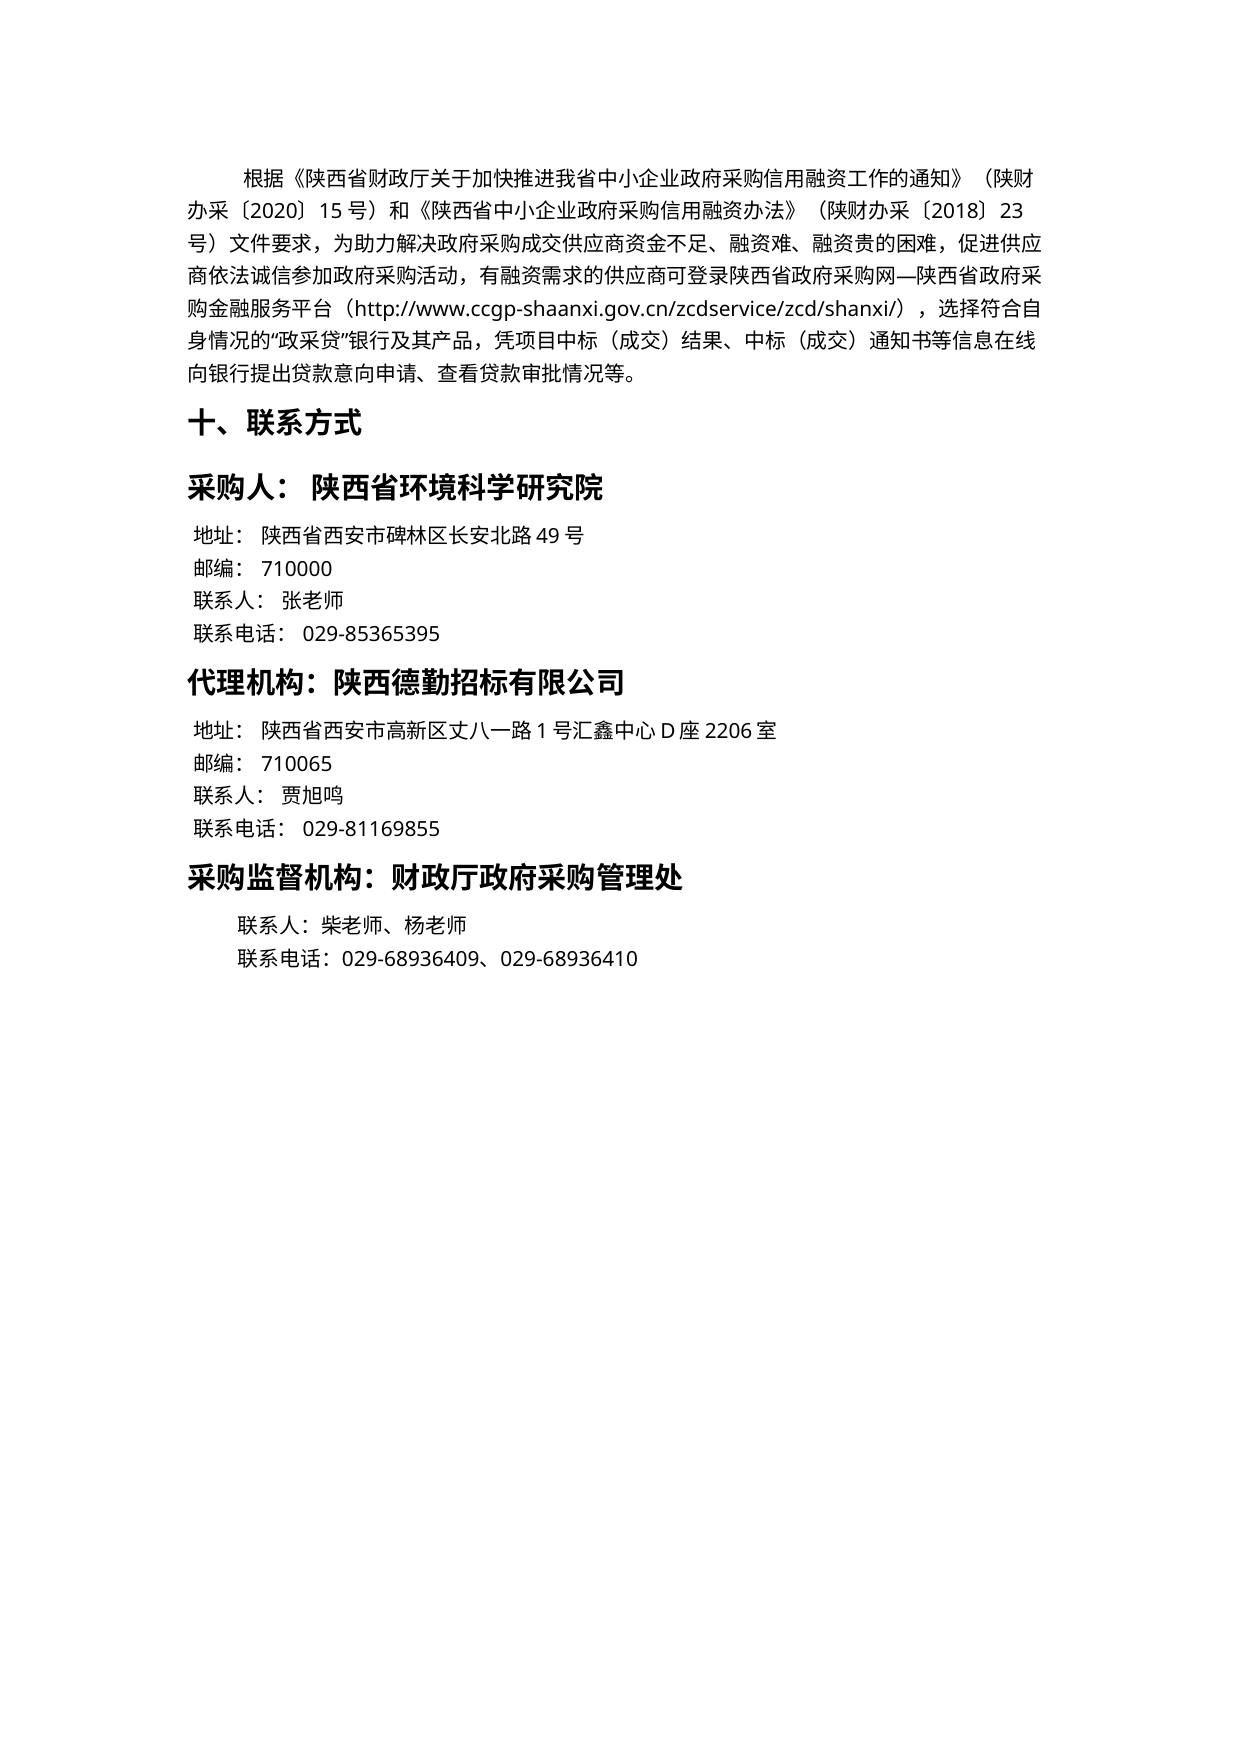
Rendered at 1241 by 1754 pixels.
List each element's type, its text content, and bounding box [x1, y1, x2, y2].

text 十、联系方式 [187, 389, 1053, 454]
text 联系人：柴老师、杨老师 [187, 909, 1053, 942]
text 联系电话： 029-85365395 [187, 617, 1053, 649]
text 根据《陕西省财政厅关于加快推进我省中小企业政府采购信用融资工作的通知》（陕财办采〔2020〕15 号）和《陕西省中小企业政府采购信用融资办法》（陕财办采〔2018〕23 号）文件要求，为助力解决政府采购成交供应商资金不足、融资难、融资贵的困难，促进供应商依法诚信参加政府采购活动，有融资需求的供应商可登录陕西省政府采购网—陕西省政府采购金融服务平台（http://www.ccgp-shaanxi.gov.cn/zcdservice/zcd/shanxi/），选择符合自身情况的“政采贷”银行及其产品，凭项目中标（成交）结果、中标（成交）通知书等信息在线向银行提出贷款意向申请、查看贷款审批情况等。 [187, 162, 1053, 389]
text 地址： 陕西省西安市碑林区长安北路49号 [187, 519, 1053, 552]
text 联系电话： 029-81169855 [187, 812, 1053, 844]
text 采购监督机构：财政厅政府采购管理处 [187, 844, 1053, 909]
text 邮编： 710000 [187, 552, 1053, 584]
text 联系人： 张老师 [187, 584, 1053, 617]
text 代理机构：陕西德勤招标有限公司 [187, 649, 1053, 714]
text 地址： 陕西省西安市高新区丈八一路1号汇鑫中心D座2206室 [187, 714, 1053, 747]
text 联系人： 贾旭鸣 [187, 779, 1053, 812]
text 邮编： 710065 [187, 747, 1053, 779]
text 联系电话：029-68936409、029-68936410 [187, 942, 1053, 974]
text 采购人： 陕西省环境科学研究院 [187, 454, 1053, 519]
